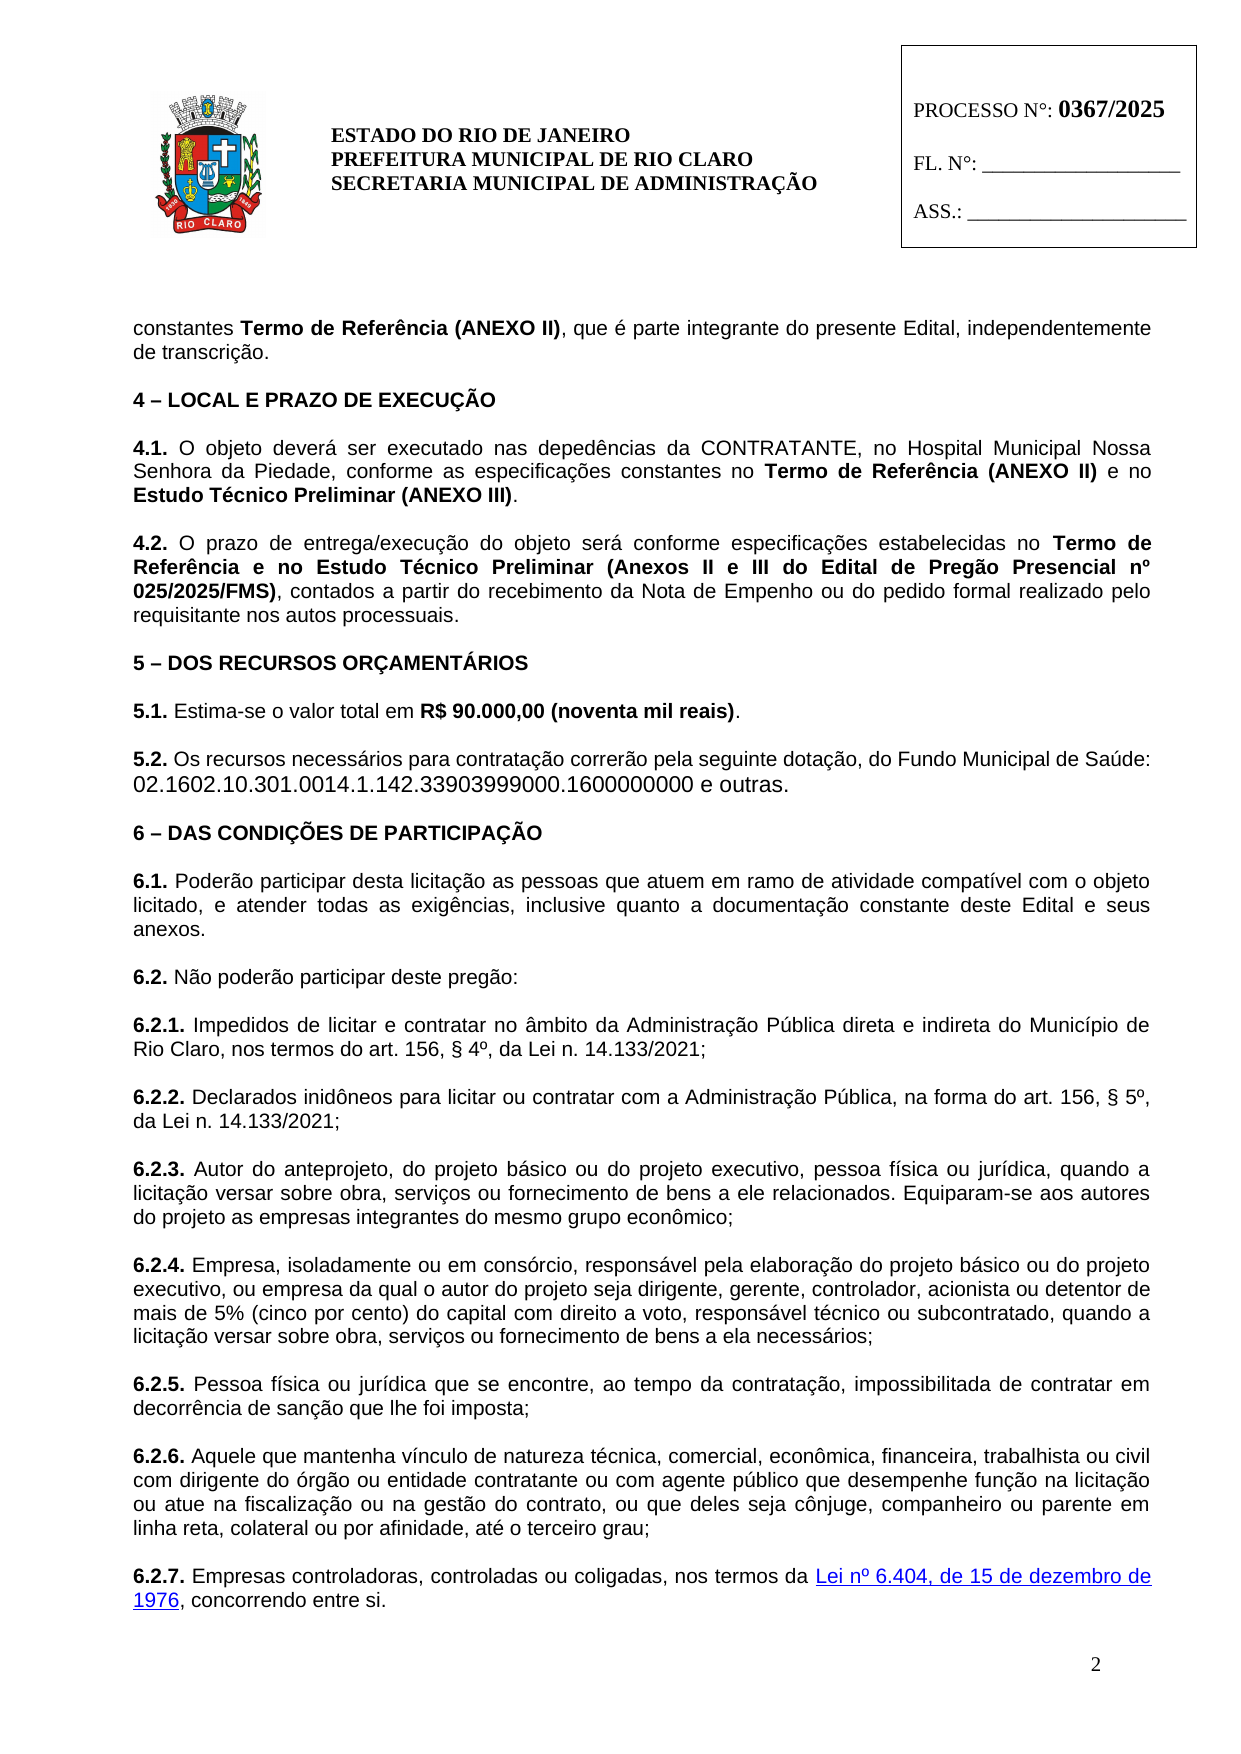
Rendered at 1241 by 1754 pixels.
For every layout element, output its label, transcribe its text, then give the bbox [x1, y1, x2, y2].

list 6.1. Poderão participar desta licitação as pessoas que atuem em ramo de atividade compatível com o objeto licitado, e atender todas as exigências, inclusive quanto a documentação constante deste Edital e seus anexos. [133, 869, 1152, 941]
list 6.2.5. Pessoa física ou jurídica que se encontre, ao tempo da contratação, impossibilitada de contratar em decorrência de sanção que lhe foi imposta; [133, 1372, 1152, 1420]
list 4.2. O prazo de entrega/execução do objeto será conforme especificações estabelecidas no Termo de Referência e no Estudo Técnico Preliminar (Anexos II e III do Edital de Pregão Presencial nº 025/2025/FMS), contados a partir do recebimento da Nota de Empenho ou do pedido formal realizado pelo requisitante nos autos processuais. [133, 531, 1152, 627]
picture [150, 91, 266, 238]
list 5 – DOS RECURSOS ORÇAMENTÁRIOS [133, 651, 1152, 675]
list 6 – DAS CONDIÇÕES DE PARTICIPAÇÃO [133, 821, 1152, 845]
list 6.2.2. Declarados inidôneos para licitar ou contratar com a Administração Pública, na forma do art. 156, § 5º, da Lei n. 14.133/2021; [133, 1085, 1152, 1133]
list 4.1. O objeto deverá ser executado nas depedências da CONTRATANTE, no Hospital Municipal Nossa Senhora da Piedade, conforme as especificações constantes no Termo de Referência (ANEXO II) e no Estudo Técnico Preliminar (ANEXO III). [133, 435, 1152, 507]
list 4 – LOCAL E PRAZO DE EXECUÇÃO [133, 387, 1152, 411]
list 6.2.4. Empresa, isoladamente ou em consórcio, responsável pela elaboração do projeto básico ou do projeto executivo, ou empresa da qual o autor do projeto seja dirigente, gerente, controlador, acionista ou detentor de mais de 5% (cinco por cento) do capital com direito a voto, responsável técnico ou subcontratado, quando a licitação versar sobre obra, serviços ou fornecimento de bens a ela necessários; [133, 1252, 1152, 1348]
list 6.2. Não poderão participar deste pregão: [133, 965, 1152, 989]
list 6.2.1. Impedidos de licitar e contratar no âmbito da Administração Pública direta e indireta do Município de Rio Claro, nos termos do art. 156, § 4º, da Lei n. 14.133/2021; [133, 1013, 1152, 1061]
list 5.2. Os recursos necessários para contratação correrão pela seguinte dotação, do Fundo Municipal de Saúde: 02.1602.10.301.0014.1.142.33903999000.1600000000 e outras. [133, 747, 1152, 797]
list 6.2.3. Autor do anteprojeto, do projeto básico ou do projeto executivo, pessoa física ou jurídica, quando a licitação versar sobre obra, serviços ou fornecimento de bens a ele relacionados. Equiparam-se aos autores do projeto as empresas integrantes do mesmo grupo econômico; [133, 1157, 1152, 1228]
list 5.1. Estima-se o valor total em R$ 90.000,00 (noventa mil reais). [133, 699, 1152, 723]
list 6.2.7. Empresas controladoras, controladas ou coligadas, nos termos da Lei nº 6.404, de 15 de dezembro de 1976, concorrendo entre si. [133, 1564, 1152, 1612]
list 6.2.6. Aquele que mantenha vínculo de natureza técnica, comercial, econômica, financeira, trabalhista ou civil com dirigente do órgão ou entidade contratante ou com agente público que desempenhe função na licitação ou atue na fiscalização ou na gestão do contrato, ou que deles seja cônjuge, companheiro ou parente em linha reta, colateral ou por afinidade, até o terceiro grau; [133, 1444, 1152, 1540]
